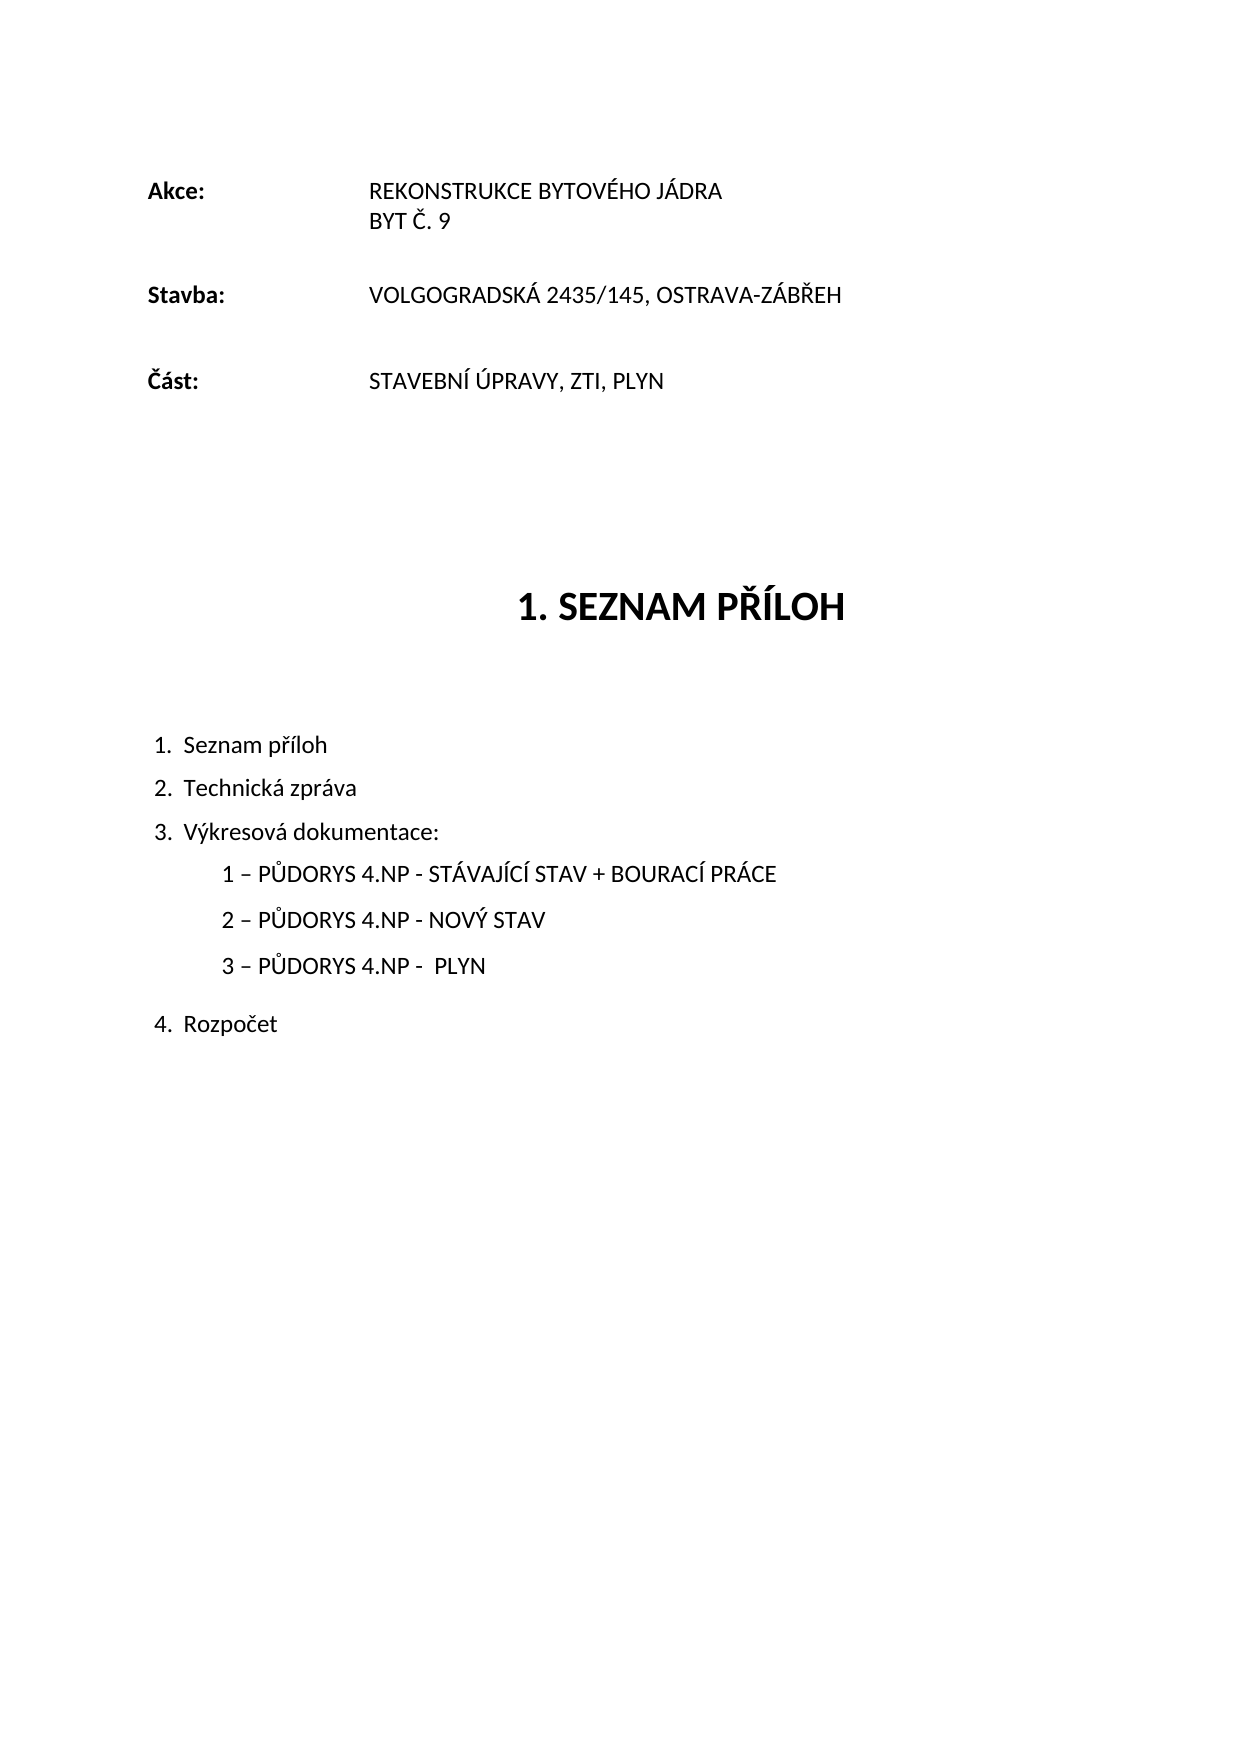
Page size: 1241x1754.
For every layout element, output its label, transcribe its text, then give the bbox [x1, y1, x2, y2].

text 1. Seznam příloh [148, 729, 1107, 760]
text 2 – PŮDORYS 4.NP - NOVÝ STAV [148, 904, 1107, 935]
text Akce: REKONSTRUKCE BYTOVÉHO JÁDRA [148, 175, 1107, 206]
list Výkresová dokumentace: [154, 816, 1107, 846]
text BYT Č. 9 [148, 206, 1107, 236]
text Část: STAVEBNÍ ÚPRAVY, ZTI, PLYN [148, 365, 1107, 396]
list Rozpočet [154, 1008, 1107, 1039]
text 1 – PŮDORYS 4.NP - STÁVAJÍCÍ STAV + BOURACÍ PRÁCE [148, 859, 1107, 889]
text 1. SEZNAM PŘÍLOH [441, 580, 1107, 631]
text Stavba: VOLGOGRADSKÁ 2435/145, OSTRAVA-ZÁBŘEH [148, 279, 1107, 309]
list Technická zpráva [154, 773, 1107, 803]
text 3 – PŮDORYS 4.NP - PLYN [148, 950, 1107, 981]
